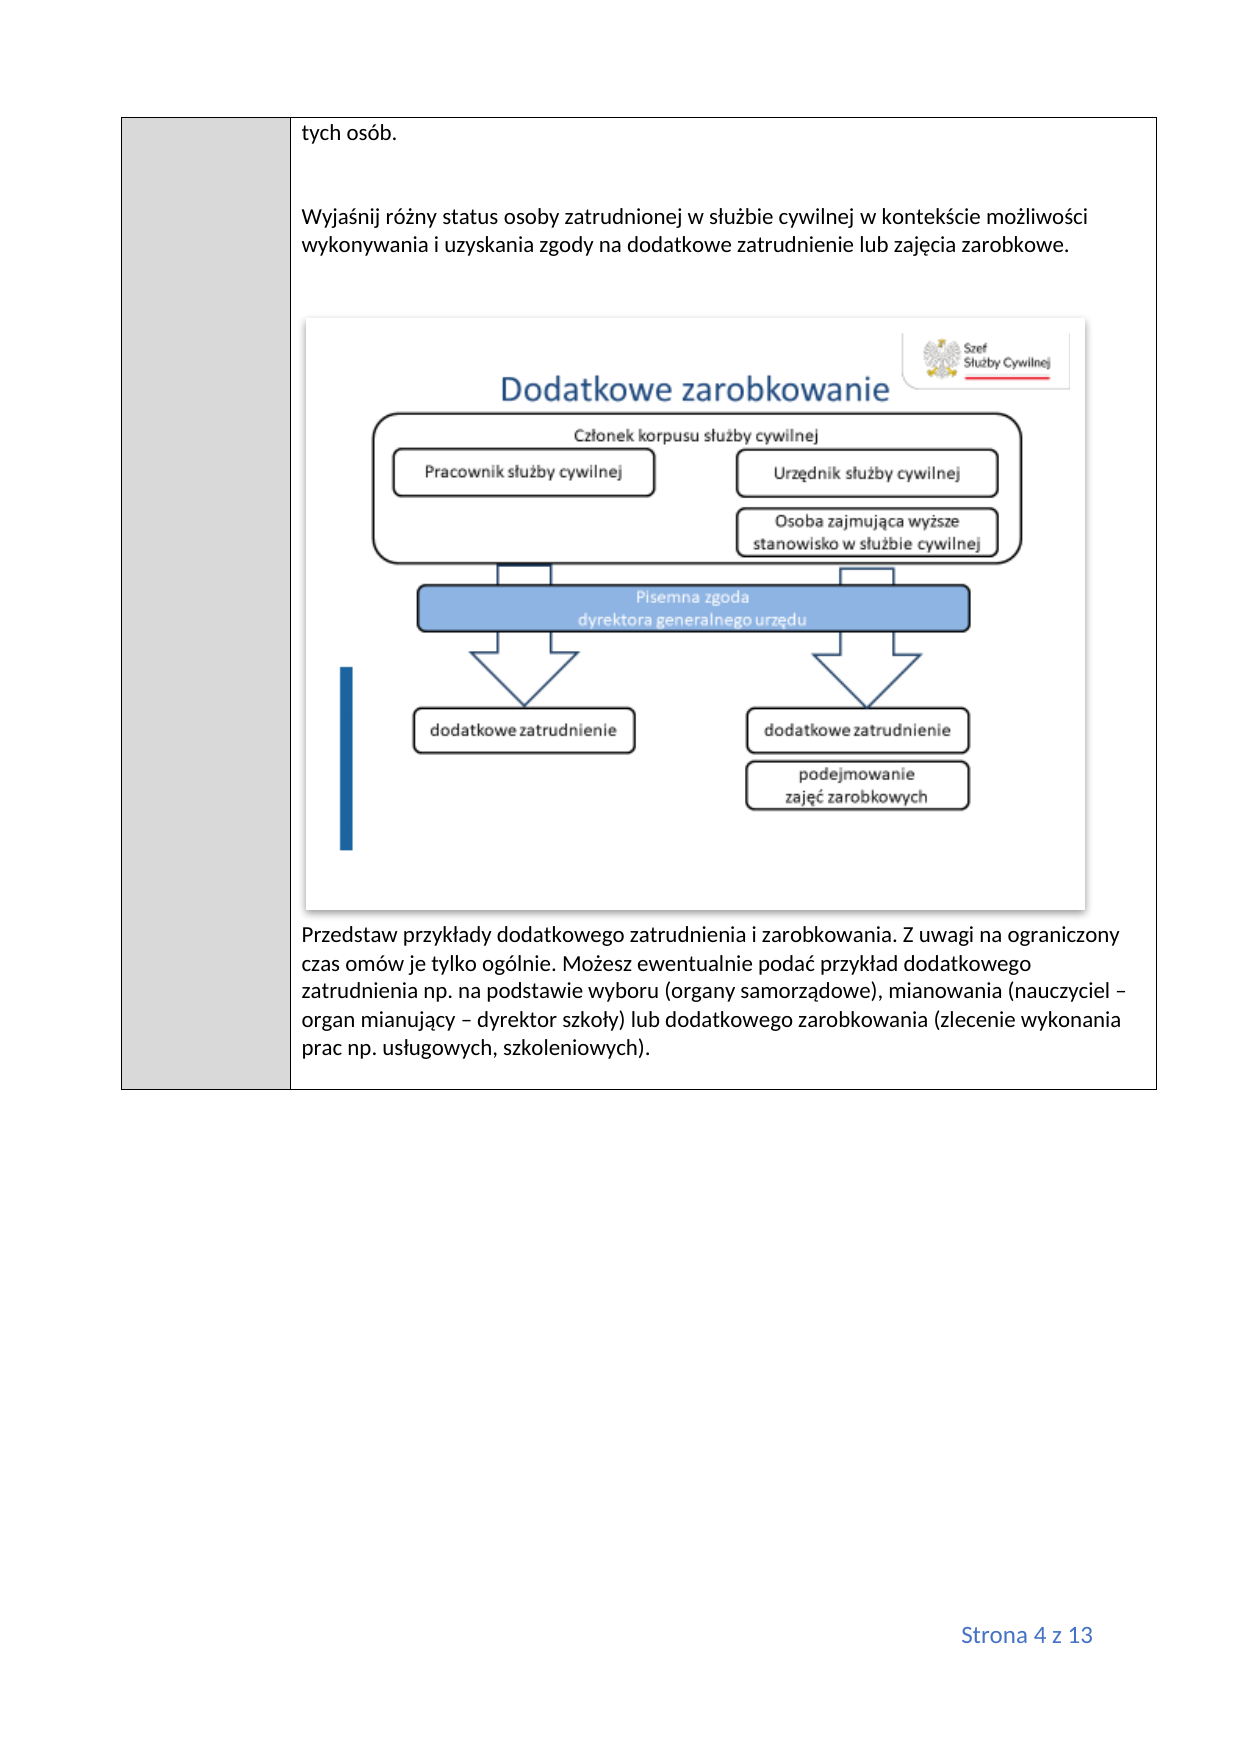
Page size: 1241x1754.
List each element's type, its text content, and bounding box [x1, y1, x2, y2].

picture [320, 333, 1070, 896]
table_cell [291, 118, 1156, 1089]
table_cell Opis [122, 118, 290, 1089]
